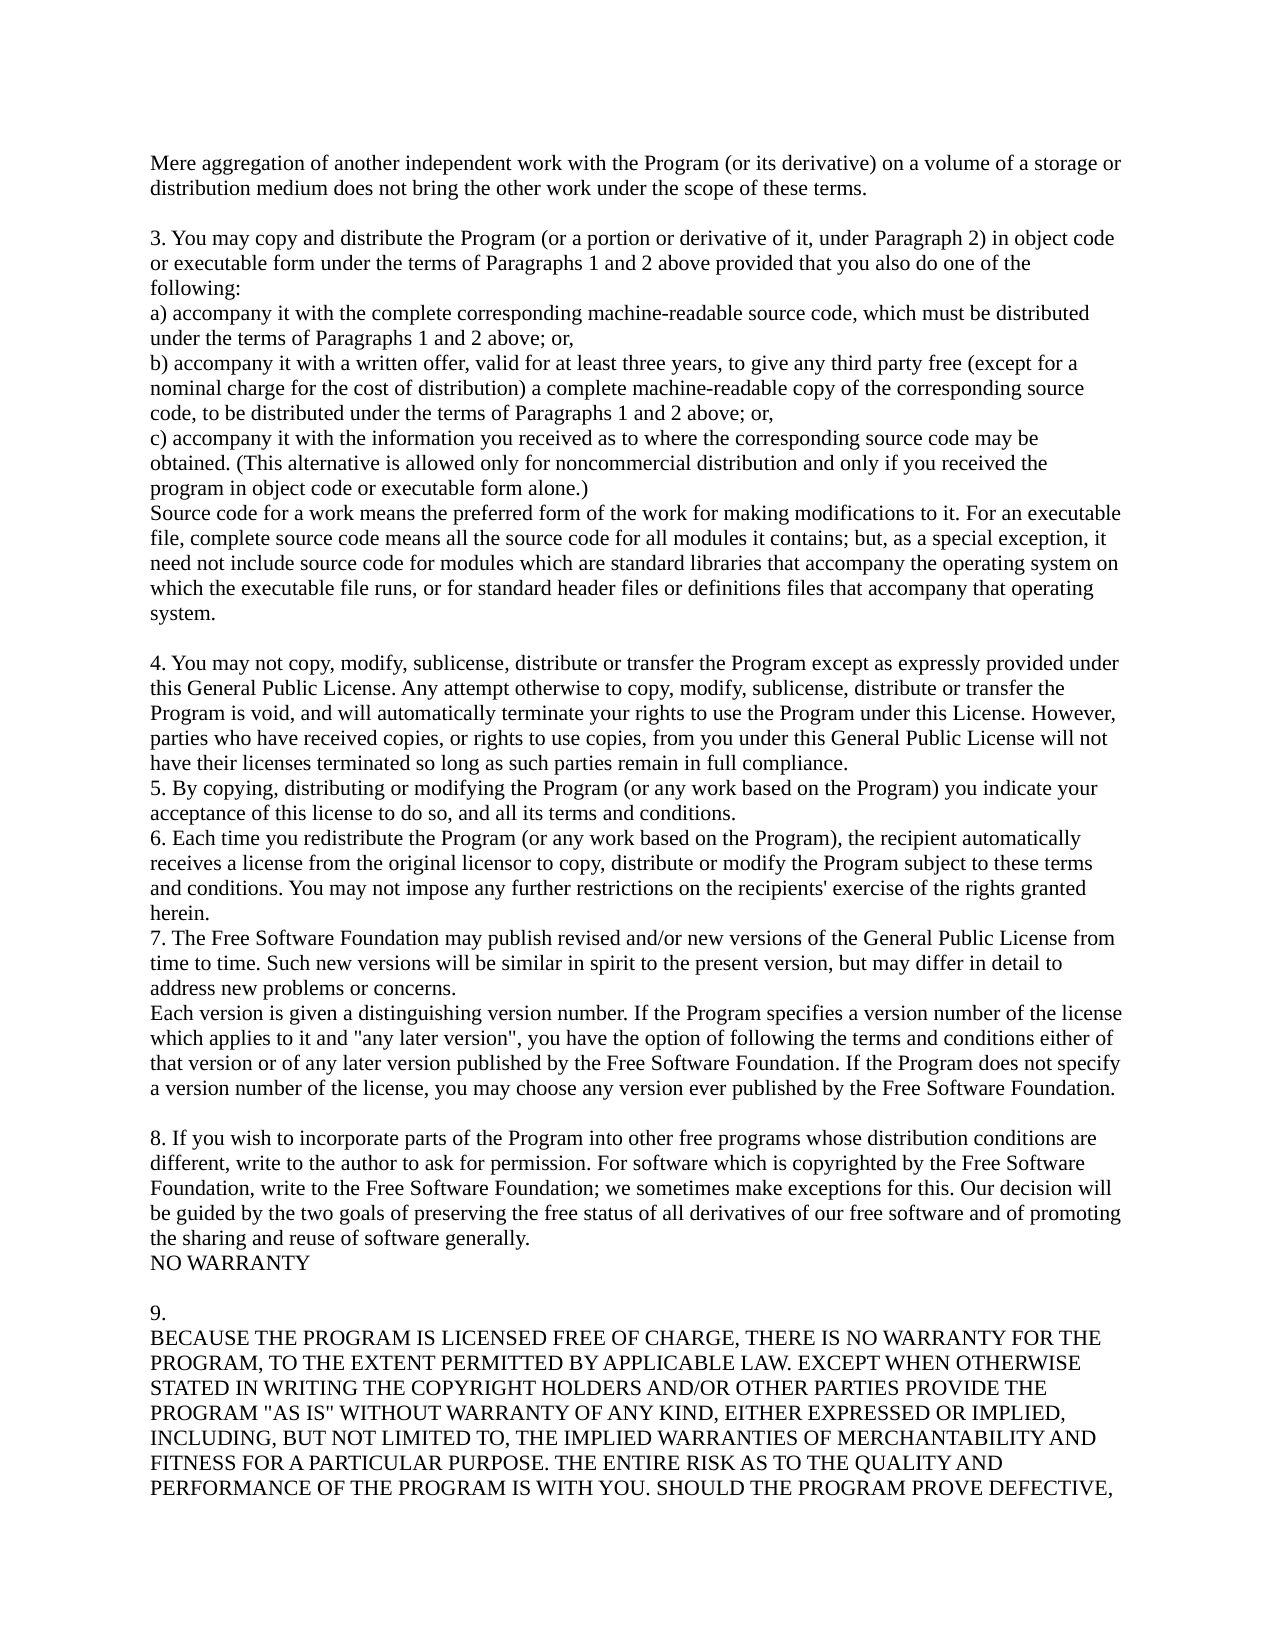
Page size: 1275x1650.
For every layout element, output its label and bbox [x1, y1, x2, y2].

text [150, 150, 1125, 1500]
